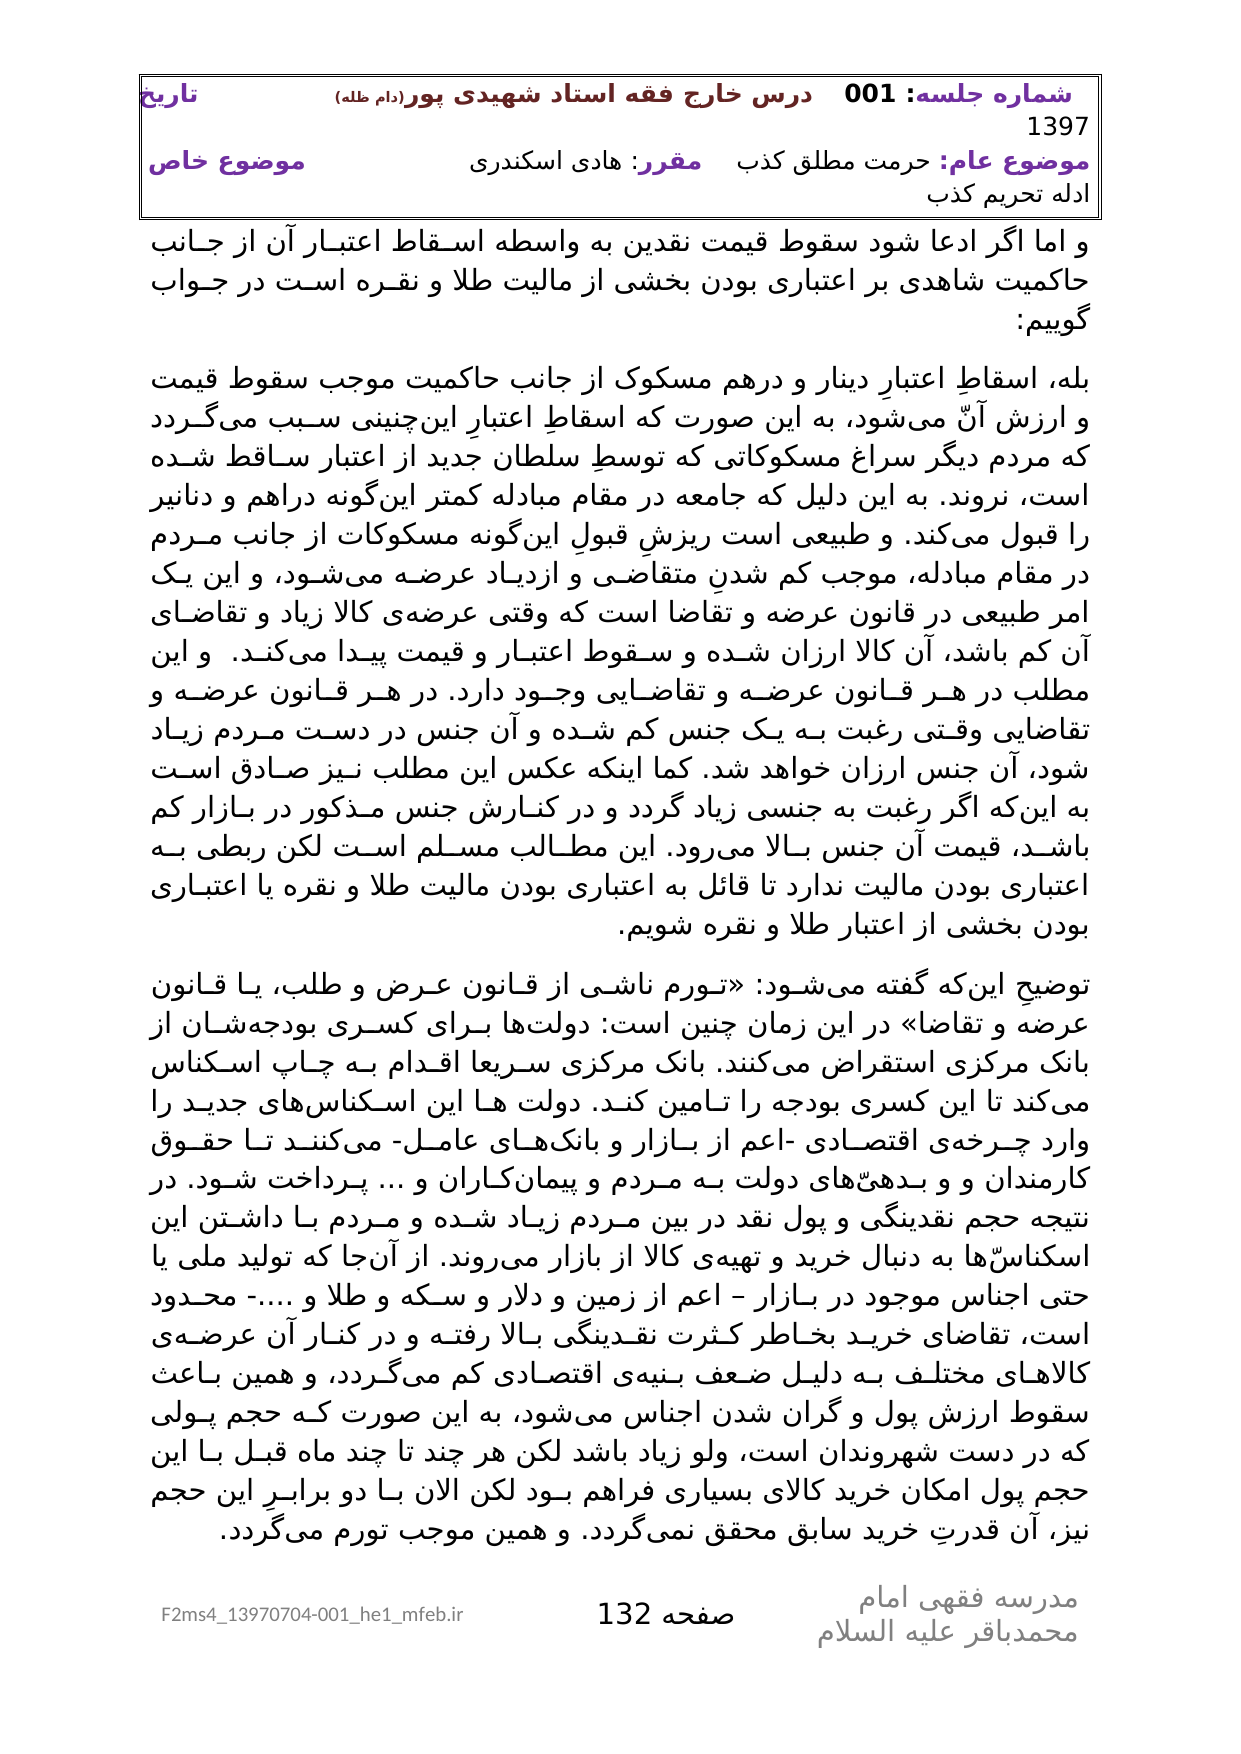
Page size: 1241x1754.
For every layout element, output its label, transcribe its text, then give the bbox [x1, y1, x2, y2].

text و اما اگر ادعا شود سقوط قیمت نقدین به واسطه اسقاط اعتبار آن از جانب حاکمیت شاهدی بر اعتباری بودن بخشی از مالیت طلا و نقره است در جواب گوییم: [150, 224, 1090, 336]
text توضیحِ این‌که گفته می‌شود: «تورم ناشی از قانون عرض و طلب، یا قانون عرضه و تقاضا» در این زمان چنین است: دولت‌ها برای کسری بودجه‌شان از بانک مرکزی استقراض می‌کنند. بانک مرکزی سریعا اقدام به چاپ اسکناس می‌کند تا این کسری بودجه را تامین کند. دولت ها این ‌اسکناس‌های جدید را وارد چرخه‌ی اقتصادی -اعم از بازار و بانک‌های عامل- می‌کنند تا حقوق کارمندان و و بدهی‌ّهای دولت به مردم و پیمان‌کاران و ... پرداخت شود. در نتیجه حجم نقدینگی و پول نقد در بین مردم زیاد شده و مردم با داشتن این اسکناس‌ّها به دنبال خرید و تهیه‌ی کالا از بازار می‌روند. از آن‌جا که ‌تولید ملی یا حتی اجناس موجود در بازار – اعم از زمین و دلار و سکه و طلا و ....- محدود است، تقاضای خرید بخاطر کثرت نقدینگی بالا رفته و در کنار آن عرضه‌ی کالاهای مختلف به دلیل ضعف بنیه‌ی اقتصادی کم می‌گردد، و همین باعث سقوط ارزش پول و گران شدن اجناس می‌شود، به این صورت که ‌حجم پولی که در دست شهروندان است، ولو زیاد باشد لکن هر چند تا چند ماه قبل با این حجم پول امکان خرید کالای بسیاری فراهم بود لکن الان با دو برابرِ این حجم نیز، آن قدرتِ خرید سابق محقق نمی‌گردد. و همین موجب تورم می‌گردد. [150, 967, 1090, 1546]
text بله، اسقاطِ اعتبارِ دینار و درهم مسکوک از جانب حاکمیت موجب سقوط قیمت و ارزش آن‌ّ می‌شود، به این صورت که اسقاطِ اعتبارِ این‌چنینی سبب می‌گردد که مردم دیگر سراغ مسکوکاتی که توسطِ سلطان جدید از اعتبار ساقط شده است، نروند. به این دلیل که جامعه در مقام مبادله کمتر این‌گونه دراهم و دنانیر را قبول می‌کند. و ‌طبیعی است ریزشِ قبولِ این‌گونه مسکوکات از جانب مردم در مقام مبادله، موجب کم شدنِ ‌متقاضی و ازدیاد عرضه می‌شود، و این یک امر طبیعی در قانون عرضه و تقاضا است که وقتی عرضه‌ی کالا زیاد و تقاضای آن کم باشد، آن کالا ارزان شده و سقوط اعتبار و قیمت پیدا می‌کند. و این مطلب در هر قانون عرضه و تقاضایی وجود دارد. در هر قانون عرضه و تقاضایی وقتی رغبت به یک جنس کم شده و آن جنس در دست مردم زیاد شود، آن جنس ارزان خواهد شد. کما اینکه عکس این مطلب نیز صادق است به این‌که اگر رغبت به جنسی زیاد گردد و در کنارش جنس مذکور در بازار کم باشد، قیمت آن جنس بالا می‌رود. این مطالب مسلم است لکن ربطی به اعتباری بودن مالیت ندارد تا قائل به اعتباری بودن مالیت طلا و نقره یا اعتباری بودن بخشی از اعتبار طلا و نقره شویم. [150, 362, 1090, 941]
